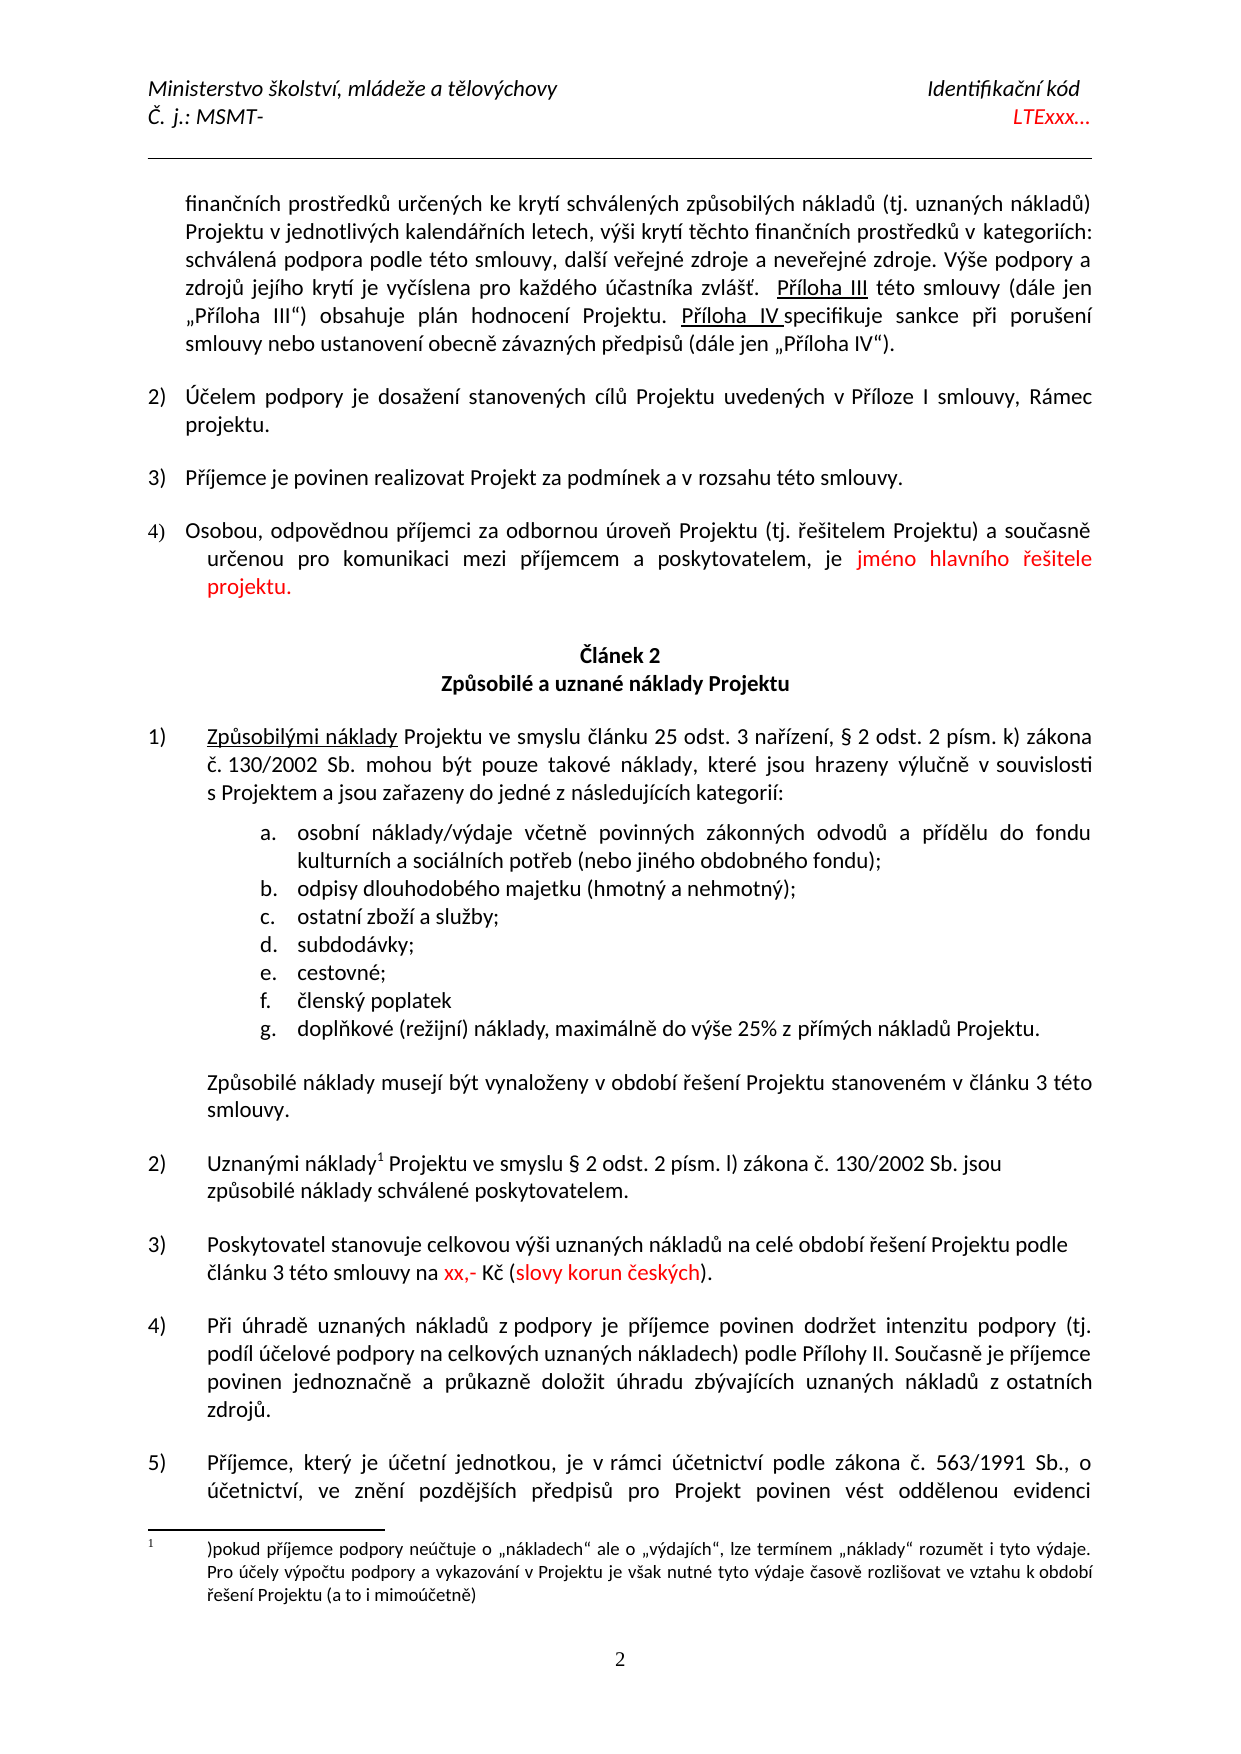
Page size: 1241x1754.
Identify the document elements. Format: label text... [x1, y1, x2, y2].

list Poskytovatel stanovuje celkovou výši uznaných nákladů na celé období řešení Projektu podle článku 3 této smlouvy na xx,- Kč (slovy korun českých). [148, 1230, 1092, 1286]
text Způsobilé a uznané náklady Projektu [148, 669, 1092, 697]
list ostatní zboží a služby; [260, 902, 1092, 931]
list Účelem podpory je dosažení stanovených cílů Projektu uvedených v Příloze I smlouvy, Rámec projektu. [148, 382, 1092, 438]
list cestovné; [260, 958, 1092, 987]
list členský poplatek [260, 987, 1092, 1014]
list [148, 189, 1092, 357]
list Při úhradě uznaných nákladů z podpory je příjemce povinen dodržet intenzitu podpory (tj. podíl účelové podpory na celkových uznaných nákladech) podle Přílohy II. Současně je příjemce povinen jednoznačně a průkazně doložit úhradu zbývajících uznaných nákladů z ostatních zdrojů. [148, 1311, 1092, 1423]
list odpisy dlouhodobého majetku (hmotný a nehmotný); [260, 874, 1092, 902]
list Způsobilými náklady Projektu ve smyslu článku 25 odst. 3 nařízení, § 2 odst. 2 písm. k) zákona č. 130/2002 Sb. mohou být pouze takové náklady, které jsou hrazeny výlučně v souvislosti s Projektem a jsou zařazeny do jedné z následujících kategorií: [148, 722, 1092, 806]
list osobní náklady/výdaje včetně povinných zákonných odvodů a přídělu do fondu kulturních a sociálních potřeb (nebo jiného obdobného fondu); [260, 818, 1092, 874]
list Příjemce je povinen realizovat Projekt za podmínek a v rozsahu této smlouvy. [148, 463, 1092, 491]
list Osobou, odpovědnou příjemci za odbornou úroveň Projektu (tj. řešitelem Projektu) a současně určenou pro komunikaci mezi příjemcem a poskytovatelem, je jméno hlavního řešitele projektu. [148, 516, 1092, 600]
list Uznanými náklady Projektu ve smyslu § 2 odst. 2 písm. l) zákona č. 130/2002 Sb. jsou způsobilé náklady schválené poskytovatelem. [148, 1149, 1092, 1205]
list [148, 1448, 1092, 1504]
list subdodávky; [260, 931, 1092, 958]
list Způsobilé náklady musejí být vynaloženy v období řešení Projektu stanoveném v článku 3 této smlouvy. [207, 1068, 1092, 1124]
list doplňkové (režijní) náklady, maximálně do výše 25% z přímých nákladů Projektu. [260, 1014, 1092, 1043]
